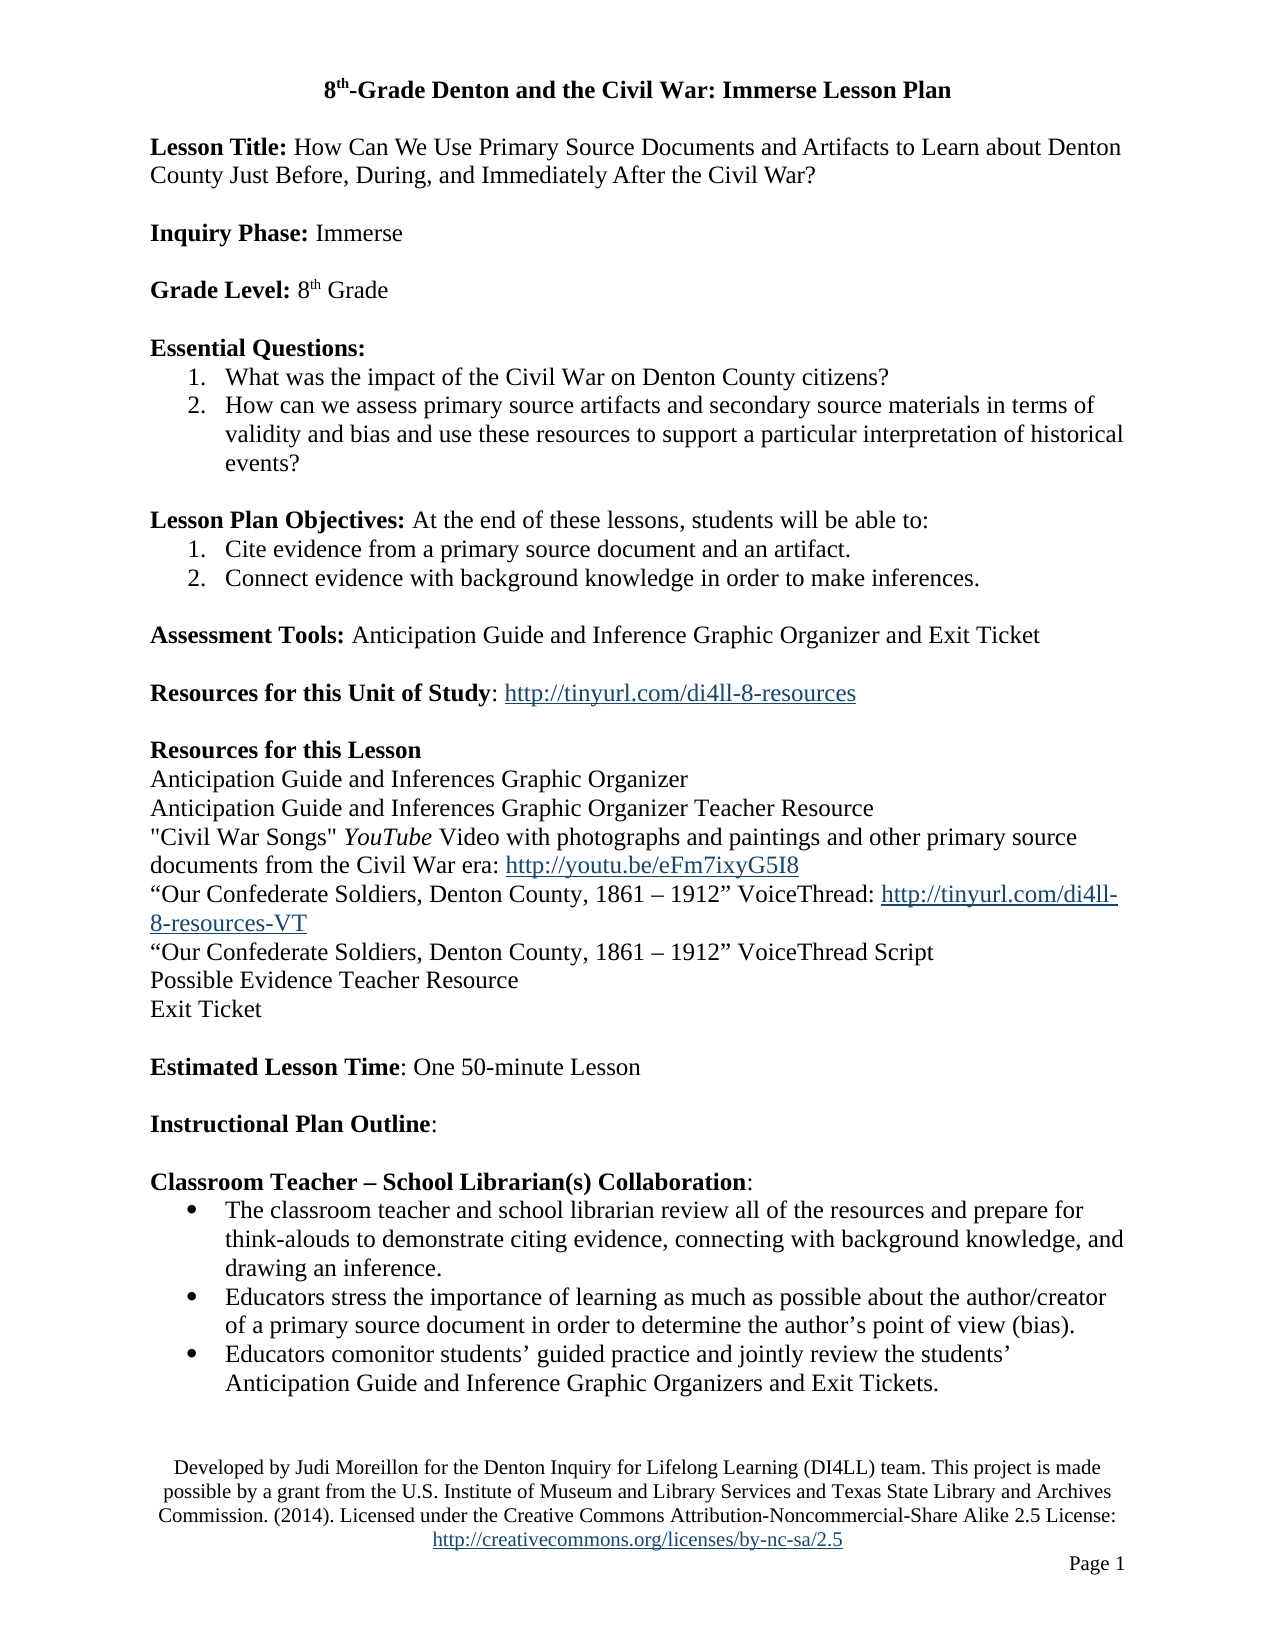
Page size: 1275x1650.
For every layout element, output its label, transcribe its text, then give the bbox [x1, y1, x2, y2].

text Inquiry Phase: Immerse [150, 218, 1125, 247]
text Lesson Title: How Can We Use Primary Source Documents and Artifacts to Learn about Denton County Just Before, During, and Immediately After the Civil War? [150, 132, 1125, 189]
text Resources for this Unit of Study: http://tinyurl.com/di4ll-8-resources [150, 678, 1125, 707]
list Educators stress the importance of learning as much as possible about the author/creator of a primary source document in order to determine the author’s point of view (bias). [187, 1282, 1125, 1339]
list Connect evidence with background knowledge in order to make inferences. [187, 563, 1125, 592]
text Possible Evidence Teacher Resource [150, 966, 1125, 994]
text Resources for this Lesson [150, 736, 1125, 764]
text Anticipation Guide and Inferences Graphic Organizer [150, 764, 1125, 793]
list The classroom teacher and school librarian review all of the resources and prepare for think-alouds to demonstrate citing evidence, connecting with background knowledge, and drawing an inference. [187, 1196, 1125, 1282]
text Lesson Plan Objectives: At the end of these lessons, students will be able to: [150, 506, 1125, 534]
text Estimated Lesson Time: One 50-minute Lesson [150, 1052, 1125, 1081]
text Classroom Teacher – School Librarian(s) Collaboration: [150, 1167, 1125, 1196]
text “Our Confederate Soldiers, Denton County, 1861 – 1912” VoiceThread: http://tinyurl.com/di4ll-8-resources-VT [150, 879, 1125, 937]
text Anticipation Guide and Inferences Graphic Organizer Teacher Resource [150, 793, 1125, 822]
text Essential Questions: [150, 333, 1125, 362]
text Assessment Tools: Anticipation Guide and Inference Graphic Organizer and Exit Ticket [150, 621, 1125, 649]
list Cite evidence from a primary source document and an artifact. [187, 534, 1125, 563]
text Exit Ticket [150, 994, 1125, 1023]
list How can we assess primary source artifacts and secondary source materials in terms of validity and bias and use these resources to support a particular interpretation of historical events? [187, 391, 1125, 477]
list What was the impact of the Civil War on Denton County citizens? [187, 362, 1125, 391]
text “Our Confederate Soldiers, Denton County, 1861 – 1912” VoiceThread Script [150, 937, 1125, 966]
list Educators comonitor students’ guided practice and jointly review the students’ Anticipation Guide and Inference Graphic Organizers and Exit Tickets. [187, 1339, 1125, 1397]
text Instructional Plan Outline: [150, 1109, 1125, 1138]
text Grade Level: 8th Grade [150, 276, 1125, 304]
text "Civil War Songs" YouTube Video with photographs and paintings and other primary source documents from the Civil War era: http://youtu.be/eFm7ixyG5I8 [150, 822, 1125, 879]
